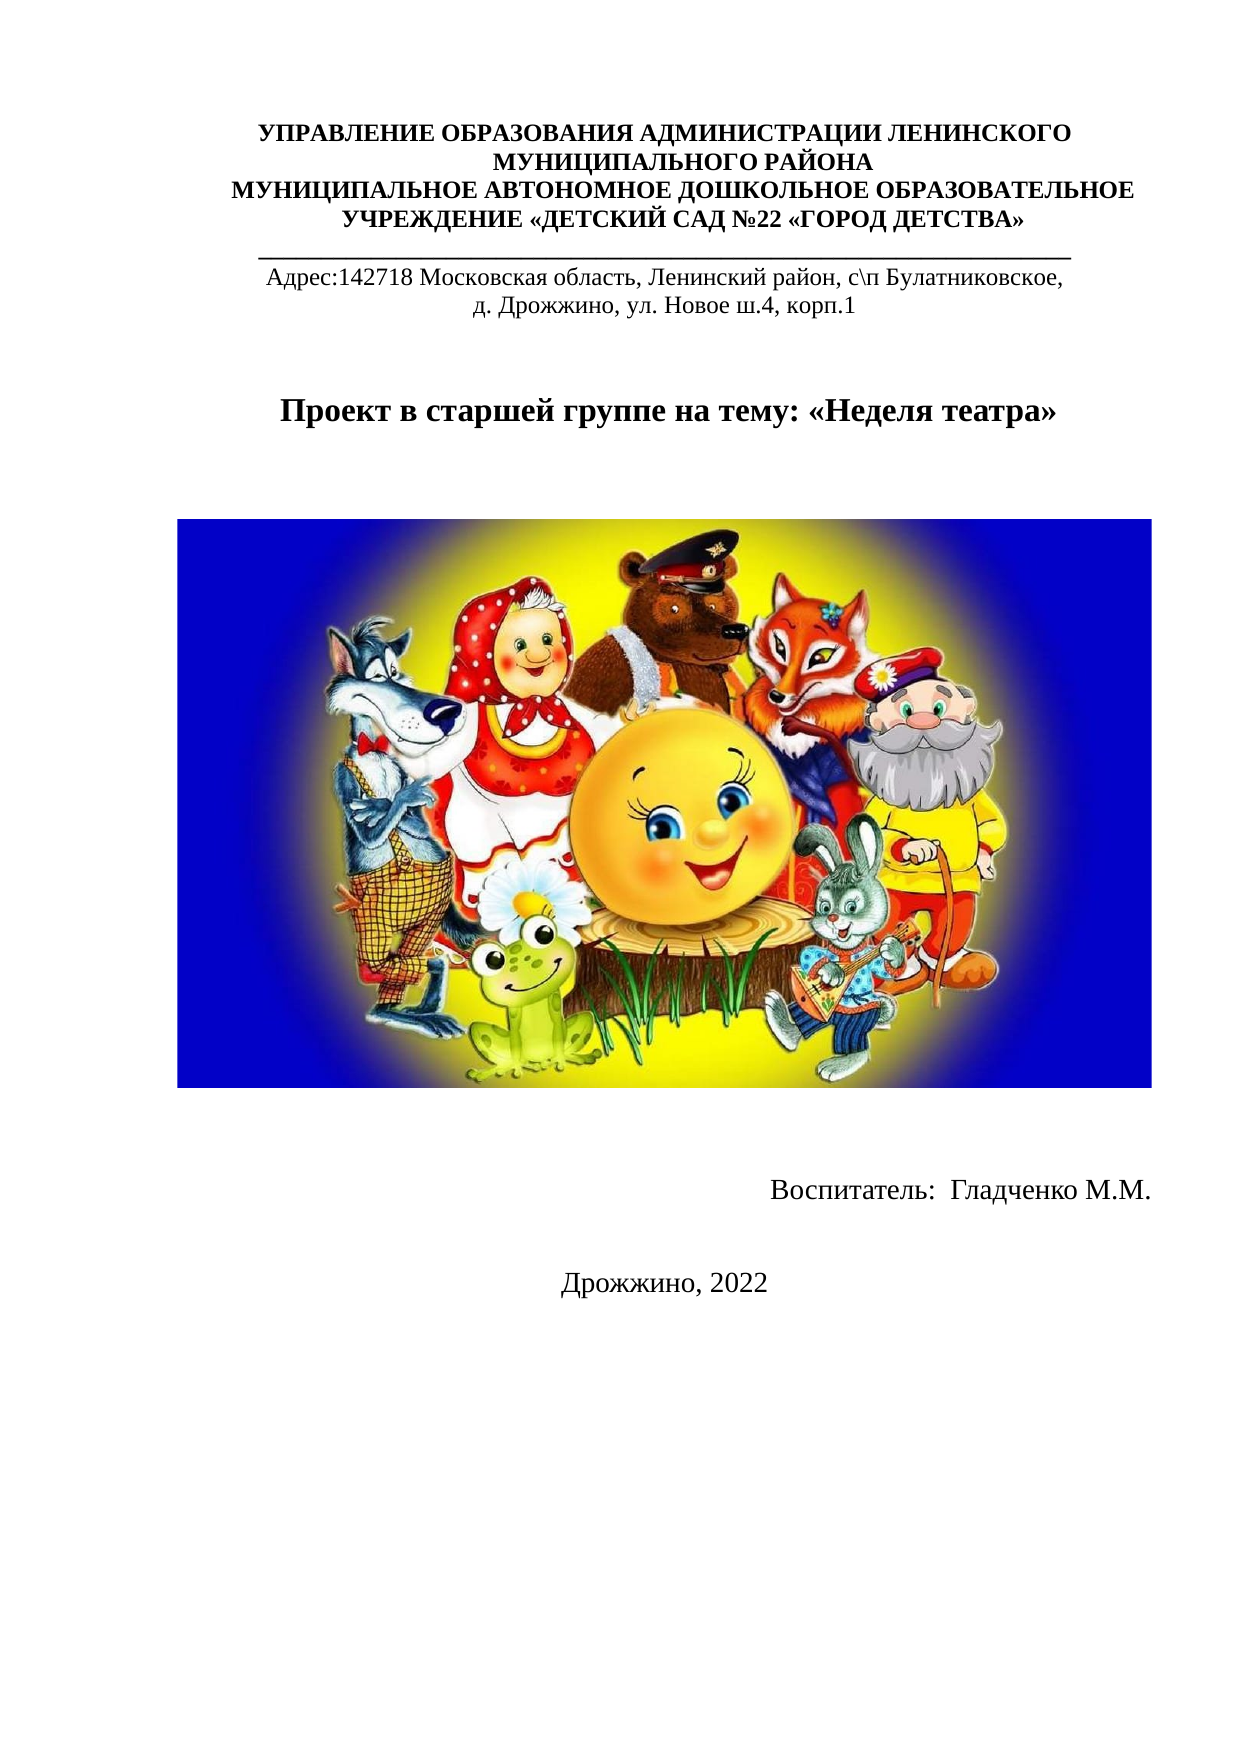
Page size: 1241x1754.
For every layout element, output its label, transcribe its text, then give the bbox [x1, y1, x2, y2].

text Адрес:142718 Московская область, Ленинский район, с\п Булатниковское, [177, 262, 1152, 291]
text МУНИЦИПАЛЬНОЕ АВТОНОМНОЕ ДОШКОЛЬНОЕ ОБРАЗОВАТЕЛЬНОЕ [214, 176, 1152, 204]
text Проект в старшей группе на тему: «Неделя театра» [177, 390, 1152, 428]
text УПРАВЛЕНИЕ ОБРАЗОВАНИЯ АДМИНИСТРАЦИИ ЛЕНИНСКОГО [177, 118, 1152, 147]
picture [177, 519, 1152, 1088]
text МУНИЦИПАЛЬНОГО РАЙОНА [214, 147, 1152, 176]
text Дрожжино, 2022 [177, 1265, 1152, 1298]
text Воспитатель: Гладченко М.М. [177, 1172, 1152, 1205]
text д. Дрожжино, ул. Новое ш.4, корп.1 [177, 291, 1152, 319]
text УЧРЕЖДЕНИЕ «ДЕТСКИЙ САД №22 «ГОРОД ДЕТСТВА» [214, 204, 1152, 233]
text _________________________________________________________________ [177, 233, 1152, 262]
